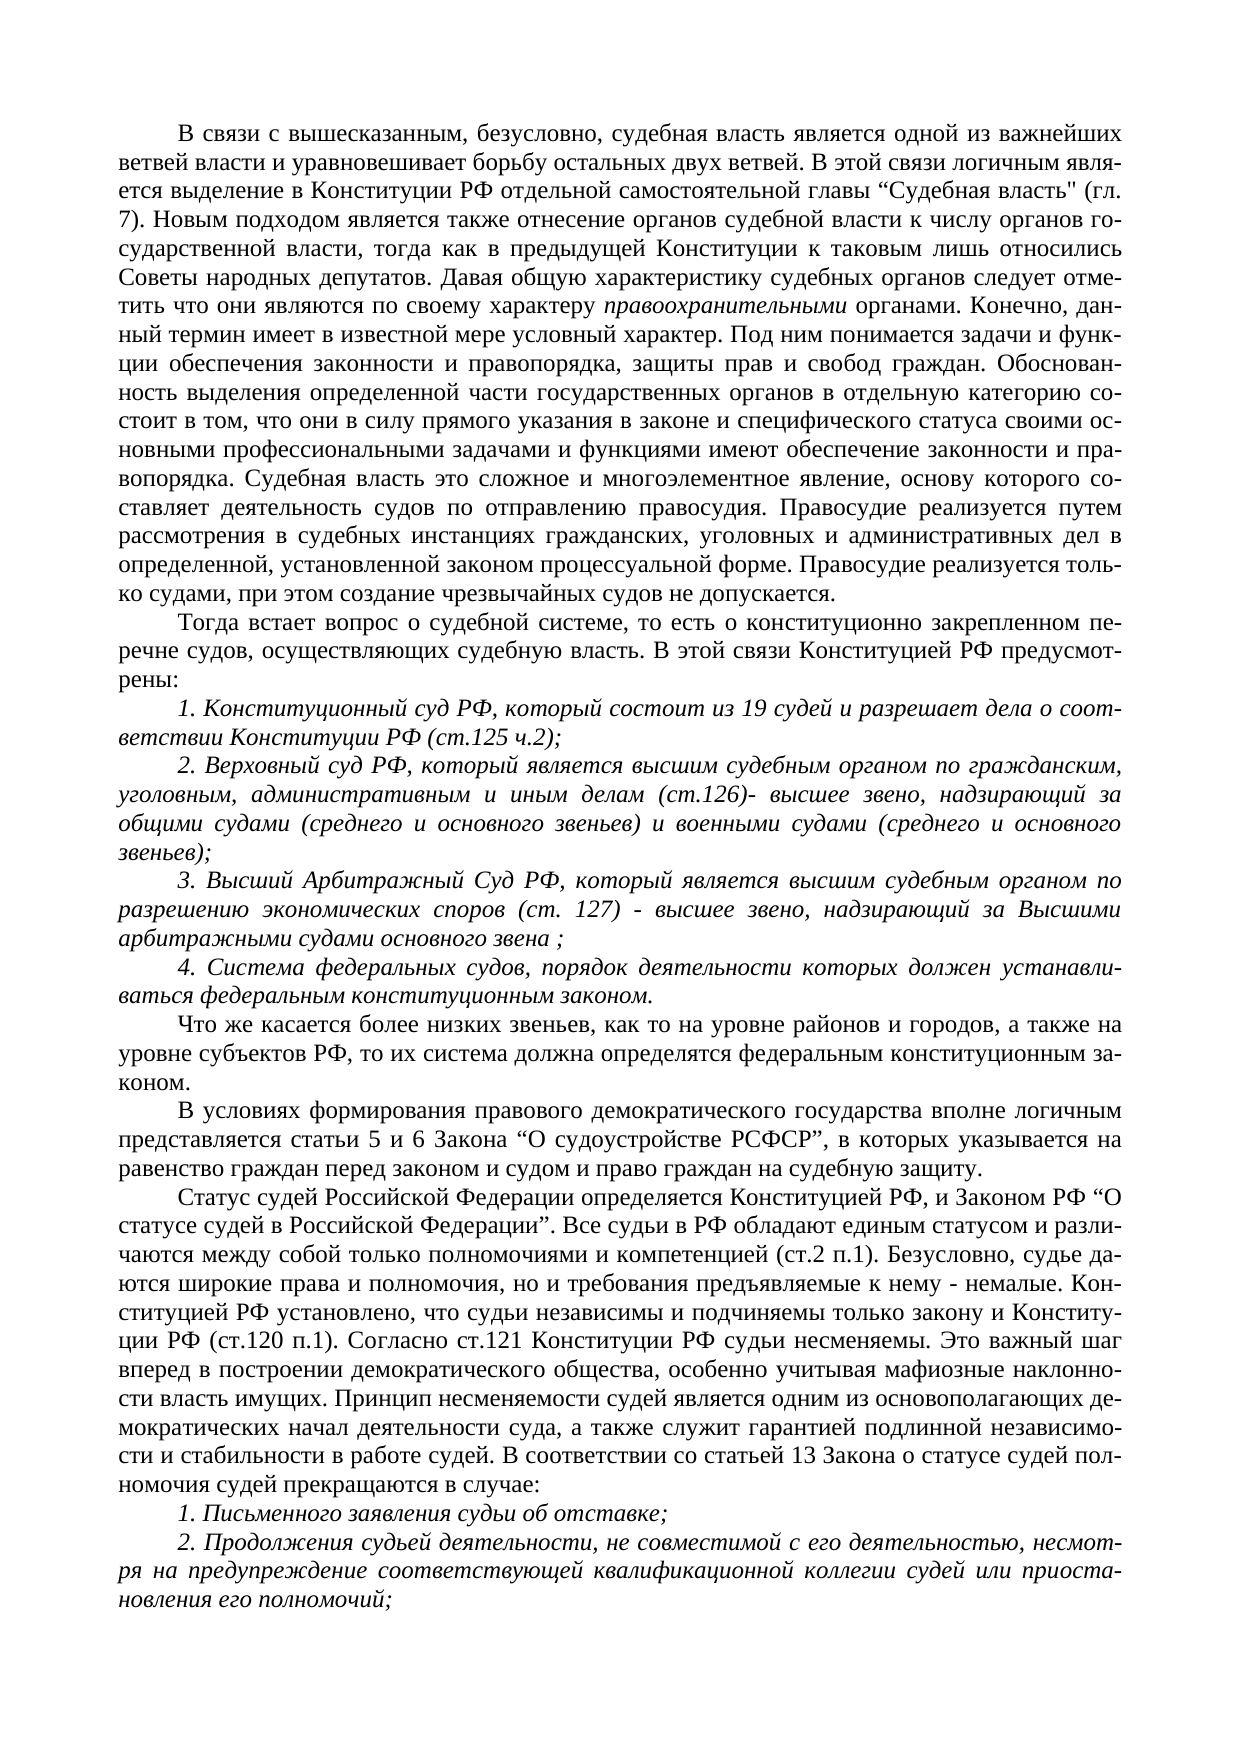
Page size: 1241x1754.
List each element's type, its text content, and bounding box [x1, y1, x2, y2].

text Статус судей Российской Федерации определяется Конституцией РФ, и Законом РФ “О статусе судей в Российской Федерации”. Все судьи в РФ обладают единым статусом и различаются между собой только полномочиями и компетенцией (ст.2 п.1). Безусловно, судье даются широкие права и полномочия, но и требования предъявляемые к нему - немалые. Конституцией РФ установлено, что судьи независимы и подчиняемы только закону и Конституции РФ (ст.120 п.1). Согласно ст.121 Конституции РФ судьи несменяемы. Это важный шаг вперед в построении демократического общества, особенно учитывая мафиозные наклонности власть имущих. Принцип несменяемости судей является одним из основополагающих демократических начал деятельности суда, а также служит гарантией подлинной независимости и стабильности в работе судей. В соответствии со статьей 13 Закона о статусе судей полномочия судей прекращаются в случае: [118, 1182, 1122, 1498]
text Тогда встает вопрос о судебной системе, то есть о конституционно закрепленном перечне судов, осуществляющих судебную власть. В этой связи Конституцией РФ предусмотрены: [118, 607, 1122, 693]
text Что же касается более низких звеньев, как то на уровне районов и городов, а также на уровне субъектов РФ, то их система должна определятся федеральным конституционным законом. [118, 1009, 1122, 1096]
text 3. Высший Арбитражный Суд РФ, который является высшим судебным органом по разрешению экономических споров (ст. 127) - высшее звено, надзирающий за Высшими арбитражными судами основного звена ; [118, 866, 1122, 952]
text 2. Продолжения судьей деятельности, не совместимой с его деятельностью, несмотря на предупреждение соответствующей квалификационной коллегии судей или приостановления его полномочий; [118, 1527, 1122, 1613]
text 2. Верховный суд РФ, который является высшим судебным органом по гражданским, уголовным, административным и иным делам (ст.126)- высшее звено, надзирающий за общими судами (среднего и основного звеньев) и военными судами (среднего и основного звеньев); [118, 751, 1122, 866]
text 1. Письменного заявления судьи об отставке; [118, 1498, 1122, 1527]
text В связи с вышесказанным, безусловно, судебная власть является одной из важнейших ветвей власти и уравновешивает борьбу остальных двух ветвей. В этой связи логичным является выделение в Конституции РФ отдельной самостоятельной главы “Судебная власть" (гл. 7). Новым подходом является также отнесение органов судебной власти к числу органов государственной власти, тогда как в предыдущей Конституции к таковым лишь относились Советы народных депутатов. Давая общую характеристику судебных органов следует отметить что они являются по своему характеру правоохранительными органами. Конечно, данный термин имеет в известной мере условный характер. Под ним понимается задачи и функции обеспечения законности и правопорядка, защиты прав и свобод граждан. Обоснованность выделения определенной части государственных органов в отдельную категорию состоит в том, что они в силу прямого указания в законе и специфического статуса своими основными профессиональными задачами и функциями имеют обеспечение законности и правопорядка. Судебная власть это сложное и многоэлементное явление, основу которого составляет деятельность судов по отправлению правосудия. Правосудие реализуется путем рассмотрения в судебных инстанциях гражданских, уголовных и административных дел в определенной, установленной законом процессуальной форме. Правосудие реализуется только судами, при этом создание чрезвычайных судов не допускается. [118, 118, 1122, 607]
text 4. Система федеральных судов, порядок деятельности которых должен устанавливаться федеральным конституционным законом. [118, 952, 1122, 1009]
text В условиях формирования правового демократического государства вполне логичным представляется статьи 5 и 6 Закона “О судоустройстве РСФСР”, в которых указывается на равенство граждан перед законом и судом и право граждан на судебную защиту. [118, 1096, 1122, 1182]
text 1. Конституционный суд РФ, который состоит из 19 судей и разрешает дела о соответствии Конституции РФ (ст.125 ч.2); [118, 693, 1122, 751]
